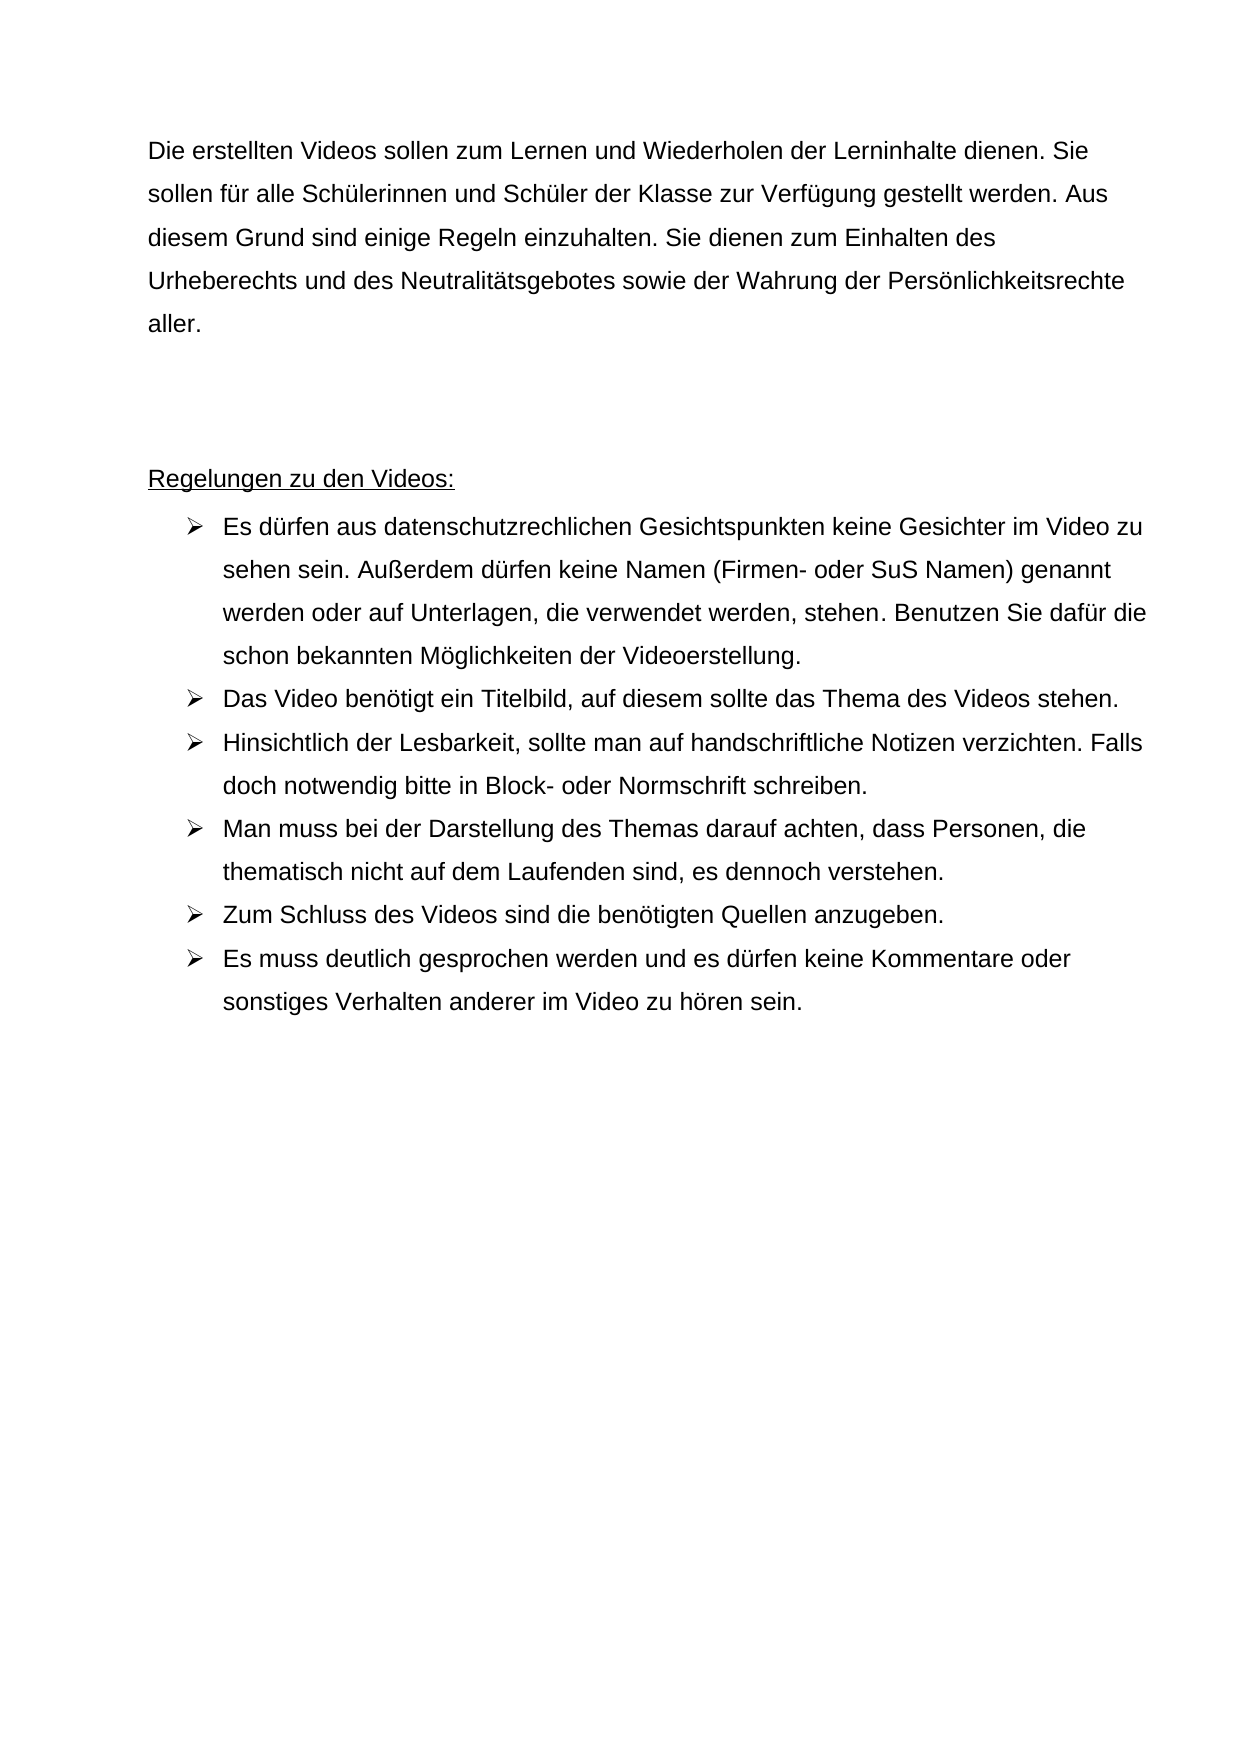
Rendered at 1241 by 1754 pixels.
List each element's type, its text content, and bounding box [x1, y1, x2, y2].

list Zum Schluss des Videos sind die benötigten Quellen anzugeben. [185, 900, 1152, 929]
list Es dürfen aus datenschutzrechlichen Gesichtspunkten keine Gesichter im Video zu sehen sein. Außerdem dürfen keine Namen (Firmen- oder SuS Namen) genannt werden oder auf Unterlagen, die verwendet werden, stehen. Benutzen Sie dafür die schon bekannten Möglichkeiten der Videoerstellung. [185, 512, 1152, 670]
text Die erstellten Videos sollen zum Lernen und Wiederholen der Lerninhalte dienen. Sie sollen für alle Schülerinnen und Schüler der Klasse zur Verfügung gestellt werden. Aus diesem Grund sind einige Regeln einzuhalten. Sie dienen zum Einhalten des Urheberechts und des Neutralitätsgebotes sowie der Wahrung der Persönlichkeitsrechte aller. [148, 136, 1152, 338]
list Man muss bei der Darstellung des Themas darauf achten, dass Personen, die thematisch nicht auf dem Laufenden sind, es dennoch verstehen. [185, 814, 1152, 886]
text Regelungen zu den Videos: [148, 464, 1152, 493]
list Es muss deutlich gesprochen werden und es dürfen keine Kommentare oder sonstiges Verhalten anderer im Video zu hören sein. [185, 943, 1152, 1016]
list Hinsichtlich der Lesbarkeit, sollte man auf handschriftliche Notizen verzichten. Falls doch notwendig bitte in Block- oder Normschrift schreiben. [185, 728, 1152, 799]
list Das Video benötigt ein Titelbild, auf diesem sollte das Thema des Videos stehen. [185, 684, 1152, 713]
